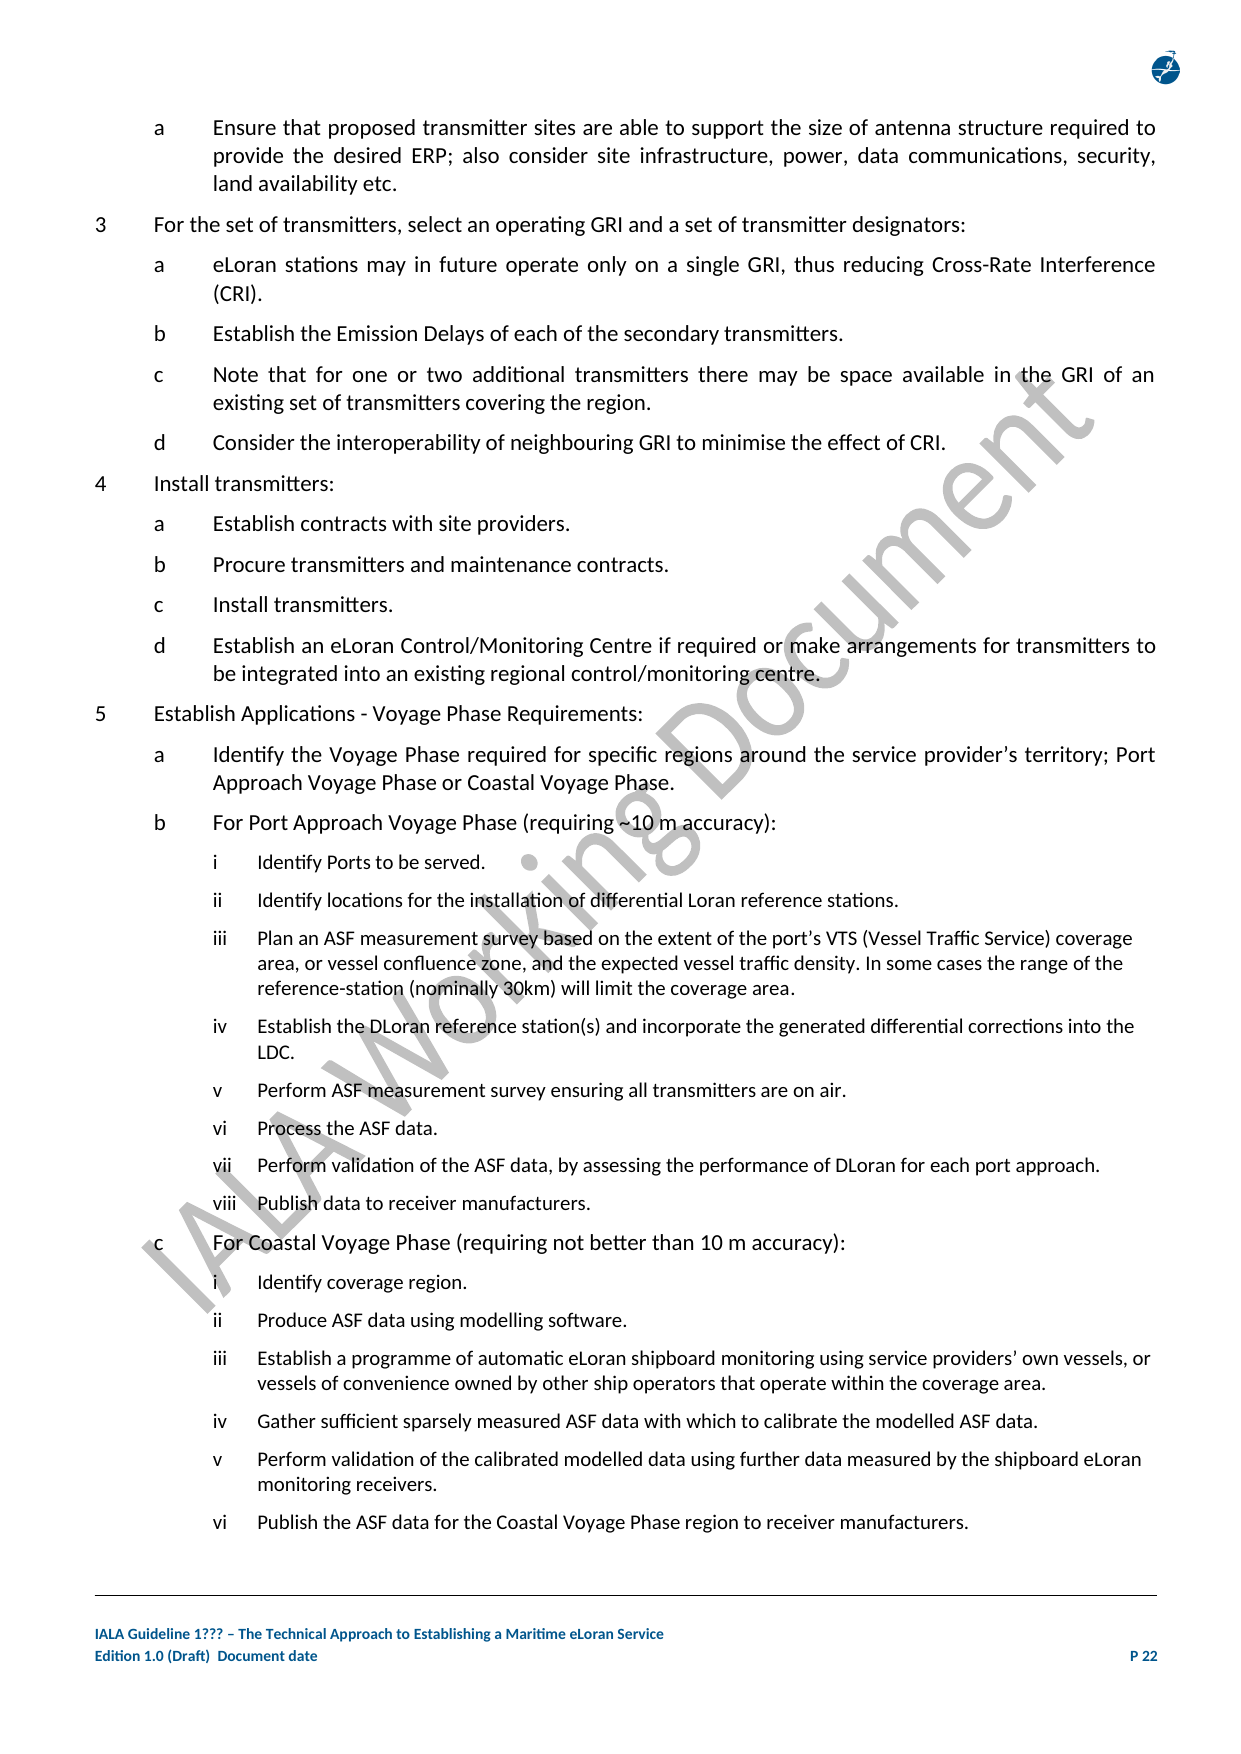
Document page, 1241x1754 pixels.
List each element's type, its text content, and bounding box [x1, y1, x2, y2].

list Plan an ASF measurement survey based on the extent of the port’s VTS (Vessel Traffic Service) coverage area, or vessel confluence zone, and the expected vessel traffic density. In some cases the range of the reference-station (nominally 30km) will limit the coverage area. [213, 925, 1157, 1001]
list Install transmitters: [94, 469, 1157, 497]
list Establish the DLoran reference station(s) and incorporate the generated differential corrections into the LDC. [213, 1013, 1157, 1064]
list Perform validation of the calibrated modelled data using further data measured by the shipboard eLoran monitoring receivers. [213, 1446, 1157, 1497]
list Identify Ports to be served. [213, 849, 1157, 874]
list Identify the Voyage Phase required for specific regions around the service provider’s territory; Port Approach Voyage Phase or Coastal Voyage Phase. [153, 740, 1157, 796]
list eLoran stations may in future operate only on a single GRI, thus reducing Cross-Rate Interference (CRI). [153, 251, 1157, 307]
list Establish contracts with site providers. [153, 509, 1157, 537]
list Publish the ASF data for the Coastal Voyage Phase region to receiver manufacturers. [213, 1509, 1157, 1535]
list Identify coverage region. [213, 1269, 1157, 1294]
list Establish a programme of automatic eLoran shipboard monitoring using service providers’ own vessels, or vessels of convenience owned by other ship operators that operate within the coverage area. [213, 1345, 1157, 1396]
list For Coastal Voyage Phase (requiring not better than 10 m accuracy): [153, 1228, 1157, 1257]
list Process the ASF data. [213, 1115, 1157, 1140]
list Gather sufficient sparsely measured ASF data with which to calibrate the modelled ASF data. [213, 1408, 1157, 1434]
list Consider the interoperability of neighbouring GRI to minimise the effect of CRI. [153, 428, 1157, 456]
list Perform validation of the ASF data, by assessing the performance of DLoran for each port approach. [213, 1153, 1157, 1178]
list Establish the Emission Delays of each of the secondary transmitters. [153, 319, 1157, 347]
list Install transmitters. [153, 590, 1157, 618]
list Establish Applications - Voyage Phase Requirements: [94, 699, 1157, 727]
list Publish data to receiver manufacturers. [213, 1191, 1157, 1216]
list Note that for one or two additional transmitters there may be space available in the GRI of an existing set of transmitters covering the region. [153, 360, 1157, 416]
list Produce ASF data using modelling software. [213, 1307, 1157, 1332]
list Ensure that proposed transmitter sites are able to support the size of antenna structure required to provide the desired ERP; also consider site infrastructure, power, data communications, security, land availability etc. [153, 113, 1157, 198]
picture [1120, 0, 1239, 119]
list Procure transmitters and maintenance contracts. [153, 550, 1157, 578]
list Identify locations for the installation of differential Loran reference stations. [213, 887, 1157, 912]
list For Port Approach Voyage Phase (requiring ~10 m accuracy): [153, 808, 1157, 836]
list Perform ASF measurement survey ensuring all transmitters are on air. [213, 1077, 1157, 1102]
list For the set of transmitters, select an operating GRI and a set of transmitter designators: [94, 210, 1157, 238]
list Establish an eLoran Control/Monitoring Centre if required or make arrangements for transmitters to be integrated into an existing regional control/monitoring centre. [153, 631, 1157, 687]
